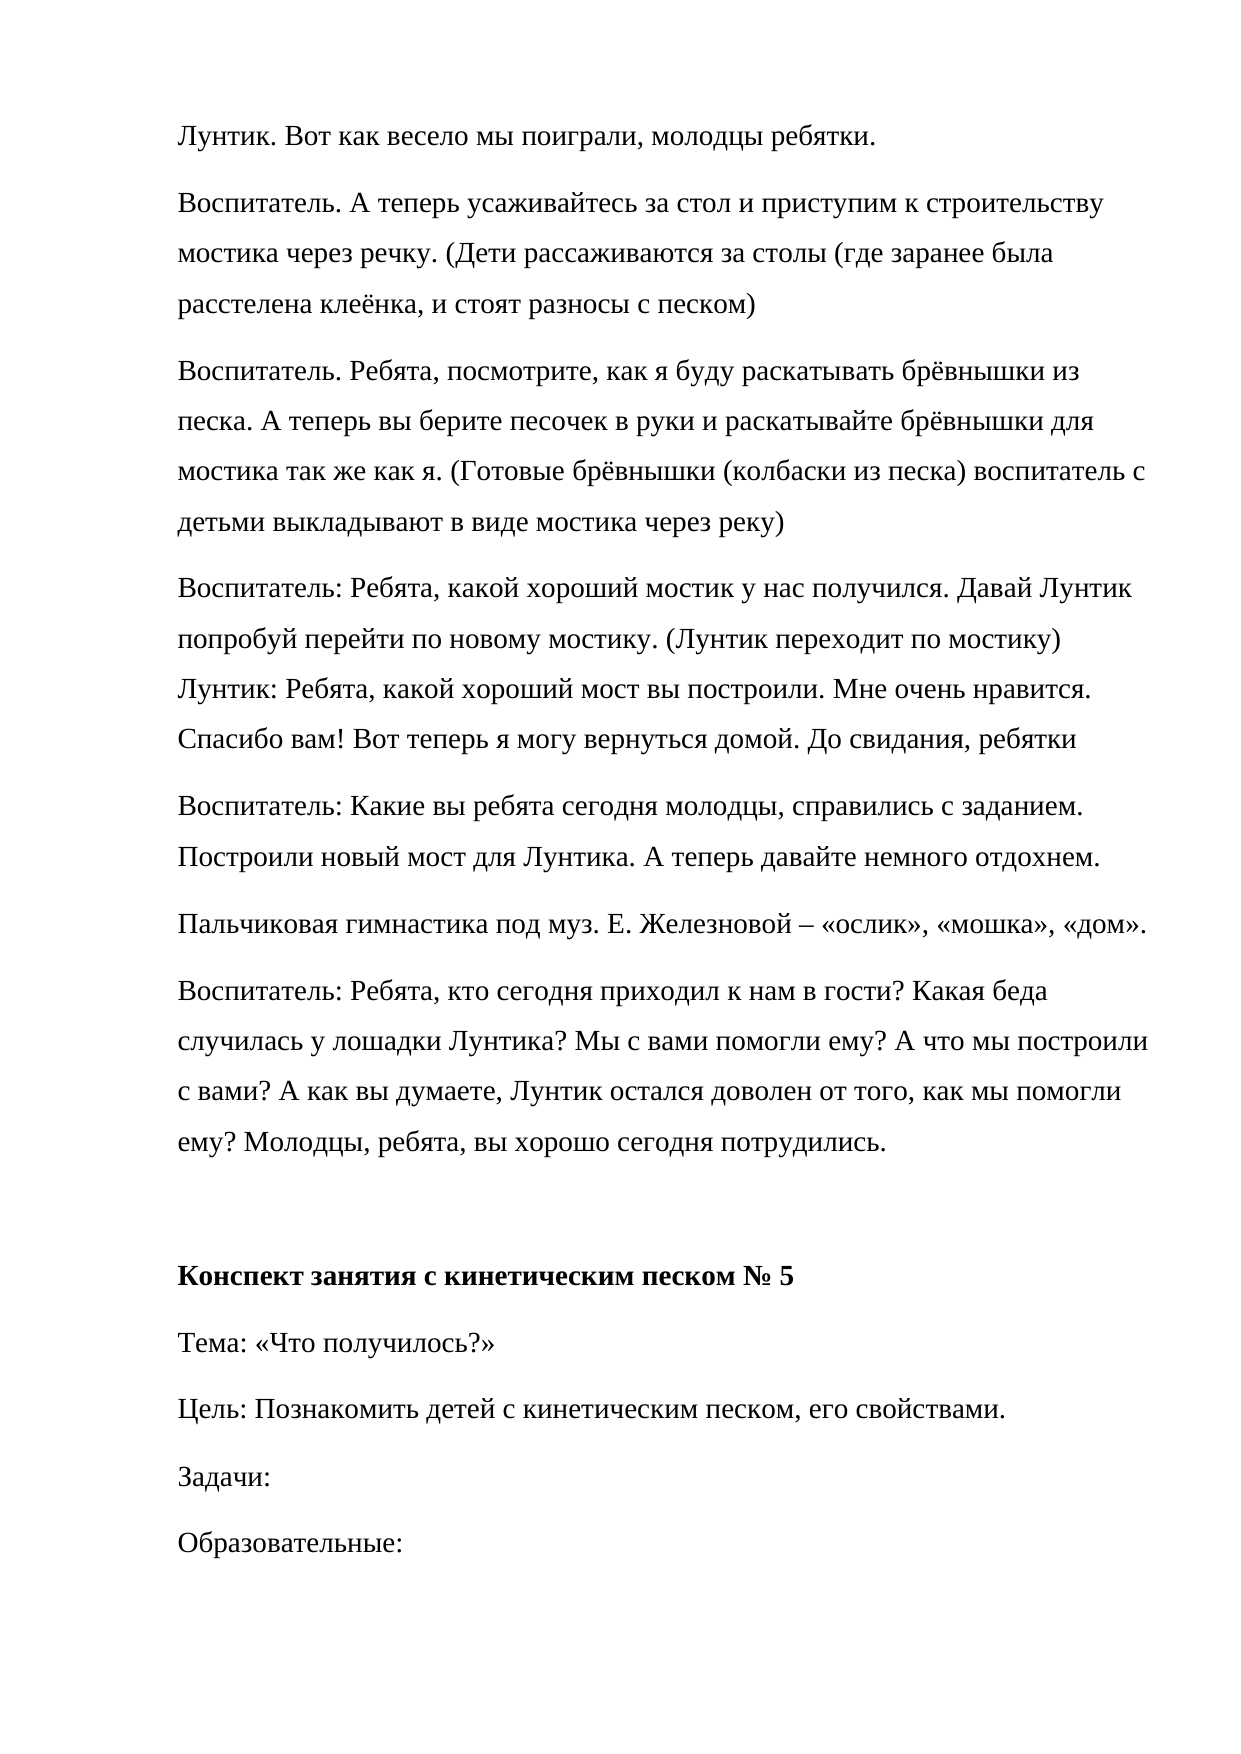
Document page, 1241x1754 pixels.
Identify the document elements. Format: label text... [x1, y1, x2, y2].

text Воспитатель. А теперь усаживайтесь за стол и приступим к строительству мостика через речку. (Дети рассаживаются за столы (где заранее была расстелена клеёнка, и стоят разносы с песком) [177, 185, 1152, 319]
text Тема: «Что получилось?» [177, 1325, 1152, 1358]
text Воспитатель: Ребята, какой хороший мостик у нас получился. Давай Лунтик попробуй перейти по новому мостику. (Лунтик переходит по мостику) Лунтик: Ребята, какой хороший мост вы построили. Мне очень нравится. Спасибо вам! Вот теперь я могу вернуться домой. До свидания, ребятки [177, 571, 1152, 755]
text Лунтик. Вот как весело мы поиграли, молодцы ребятки. [177, 118, 1152, 152]
text Образовательные: [177, 1526, 1152, 1559]
text Цель: Познакомить детей с кинетическим песком, его свойствами. [177, 1392, 1152, 1425]
text Воспитатель. Ребята, посмотрите, как я буду раскатывать брёвнышки из песка. А теперь вы берите песочек в руки и раскатывайте брёвнышки для мостика так же как я. (Готовые брёвнышки (колбаски из песка) воспитатель с детьми выкладывают в виде мостика через реку) [177, 353, 1152, 537]
text Пальчиковая гимнастика под муз. Е. Железновой – «ослик», «мошка», «дом». [177, 906, 1152, 939]
text Воспитатель: Ребята, кто сегодня приходил к нам в гости? Какая беда случилась у лошадки Лунтика? Мы с вами помогли ему? А что мы построили с вами? А как вы думаете, Лунтик остался доволен от того, как мы помогли ему? Молодцы, ребята, вы хорошо сегодня потрудились. [177, 973, 1152, 1157]
text Конспект занятия с кинетическим песком № 5 [177, 1258, 1152, 1291]
text Воспитатель: Какие вы ребята сегодня молодцы, справились с заданием. Построили новый мост для Лунтика. А теперь давайте немного отдохнем. [177, 788, 1152, 872]
text Задачи: [177, 1459, 1152, 1492]
